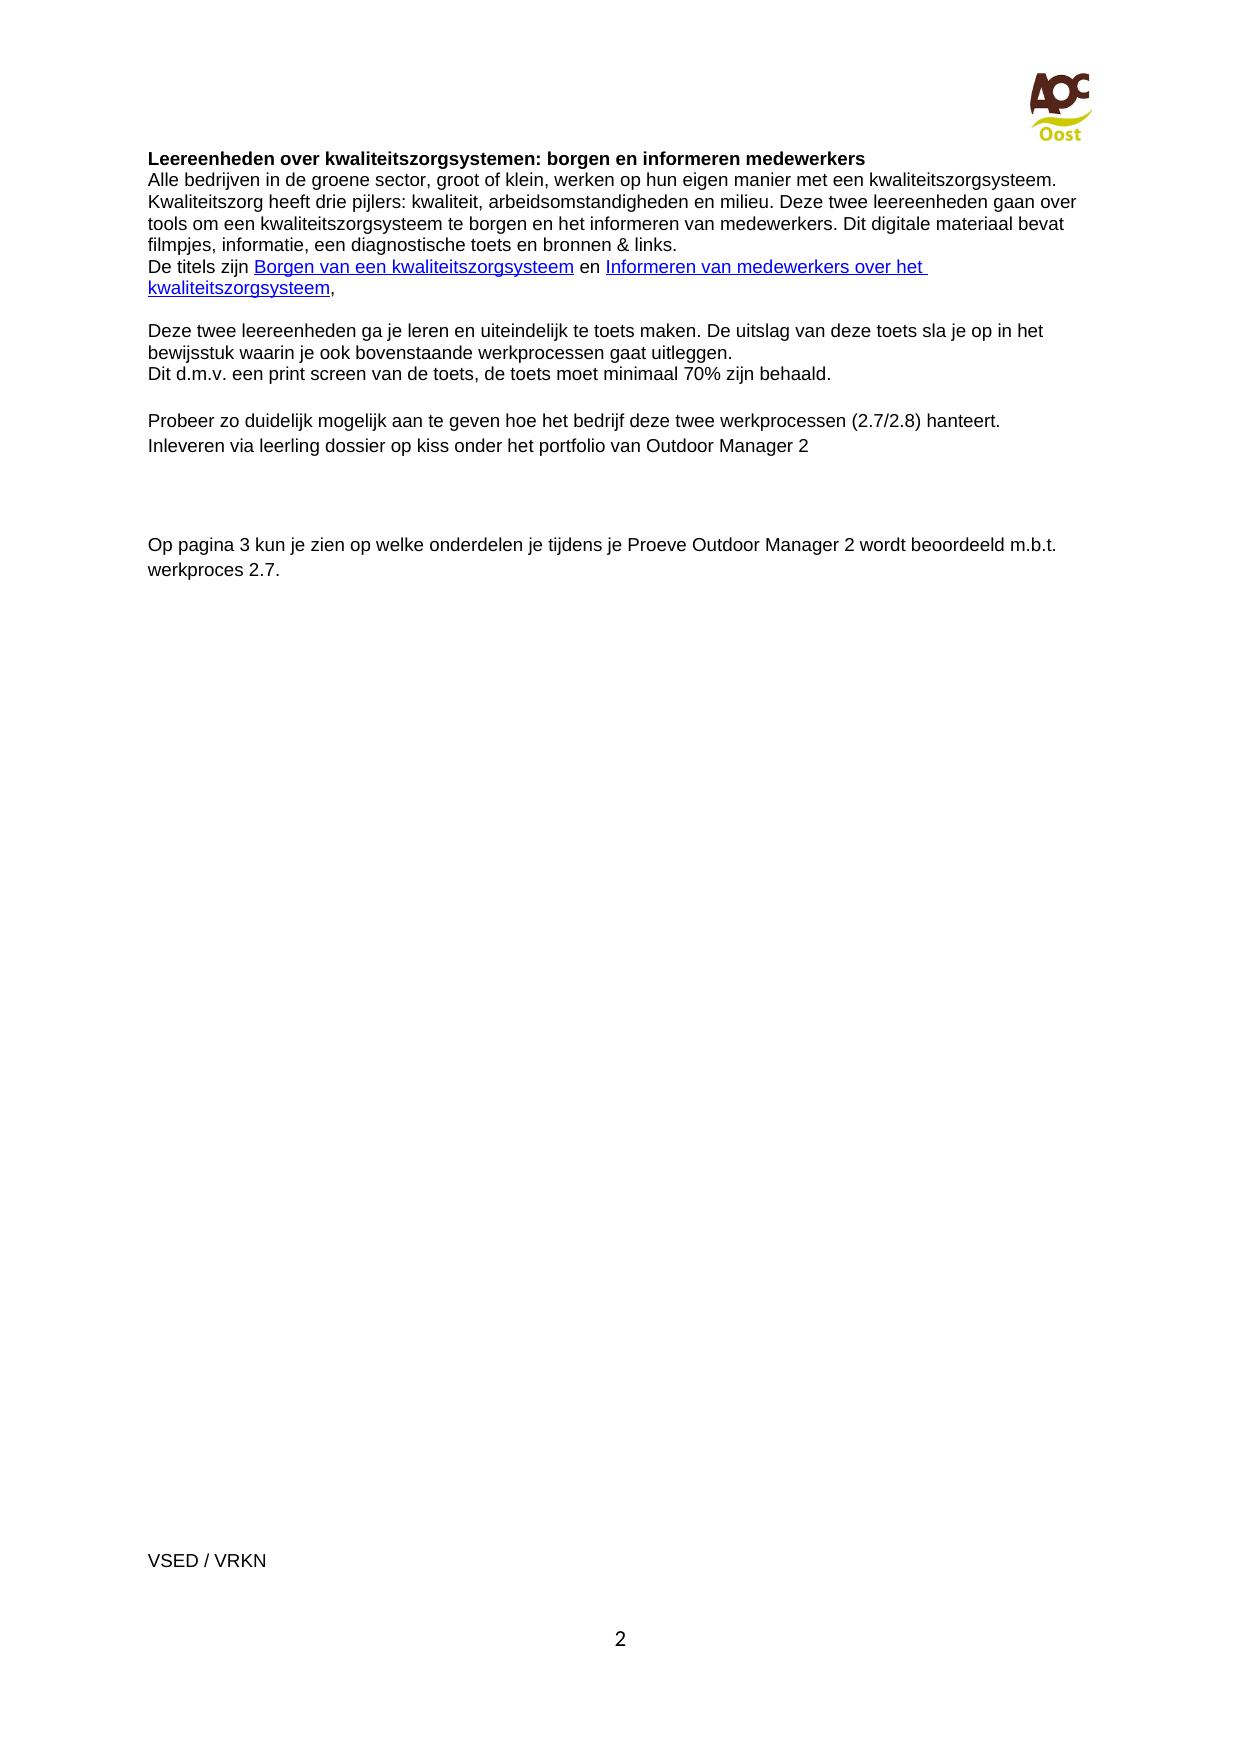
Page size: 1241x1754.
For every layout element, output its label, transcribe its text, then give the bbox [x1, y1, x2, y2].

text Inleveren via leerling dossier op kiss onder het portfolio van Outdoor Manager 2 [148, 434, 1093, 456]
text Probeer zo duidelijk mogelijk aan te geven hoe het bedrijf deze twee werkprocessen (2.7/2.8) hanteert. [148, 409, 1093, 431]
text Deze twee leereenheden ga je leren en uiteindelijk te toets maken. De uitslag van deze toets sla je op in het bewijsstuk waarin je ook bovenstaande werkprocessen gaat uitleggen. Dit d.m.v. een print screen van de toets, de toets moet minimaal 70% zijn behaald. [148, 320, 1093, 385]
text Leereenheden over kwaliteitszorgsystemen: borgen en informeren medewerkers Alle bedrijven in de groene sector, groot of klein, werken op hun eigen manier met een kwaliteitszorgsysteem. Kwaliteitszorg heeft drie pijlers: kwaliteit, arbeidsomstandigheden en milieu. Deze twee leereenheden gaan over tools om een kwaliteitszorgsysteem te borgen en het informeren van medewerkers. Dit digitale materiaal bevat filmpjes, informatie, een diagnostische toets en bronnen & links. [148, 148, 1093, 255]
text VSED / VRKN [148, 1550, 1093, 1572]
text De titels zijn Borgen van een kwaliteitszorgsysteem en Informeren van medewerkers over het kwaliteitszorgsysteem, [148, 255, 1093, 298]
text Op pagina 3 kun je zien op welke onderdelen je tijdens je Proeve Outdoor Manager 2 wordt beoordeeld m.b.t. werkproces 2.7. [148, 533, 1093, 580]
picture [1030, 73, 1093, 141]
